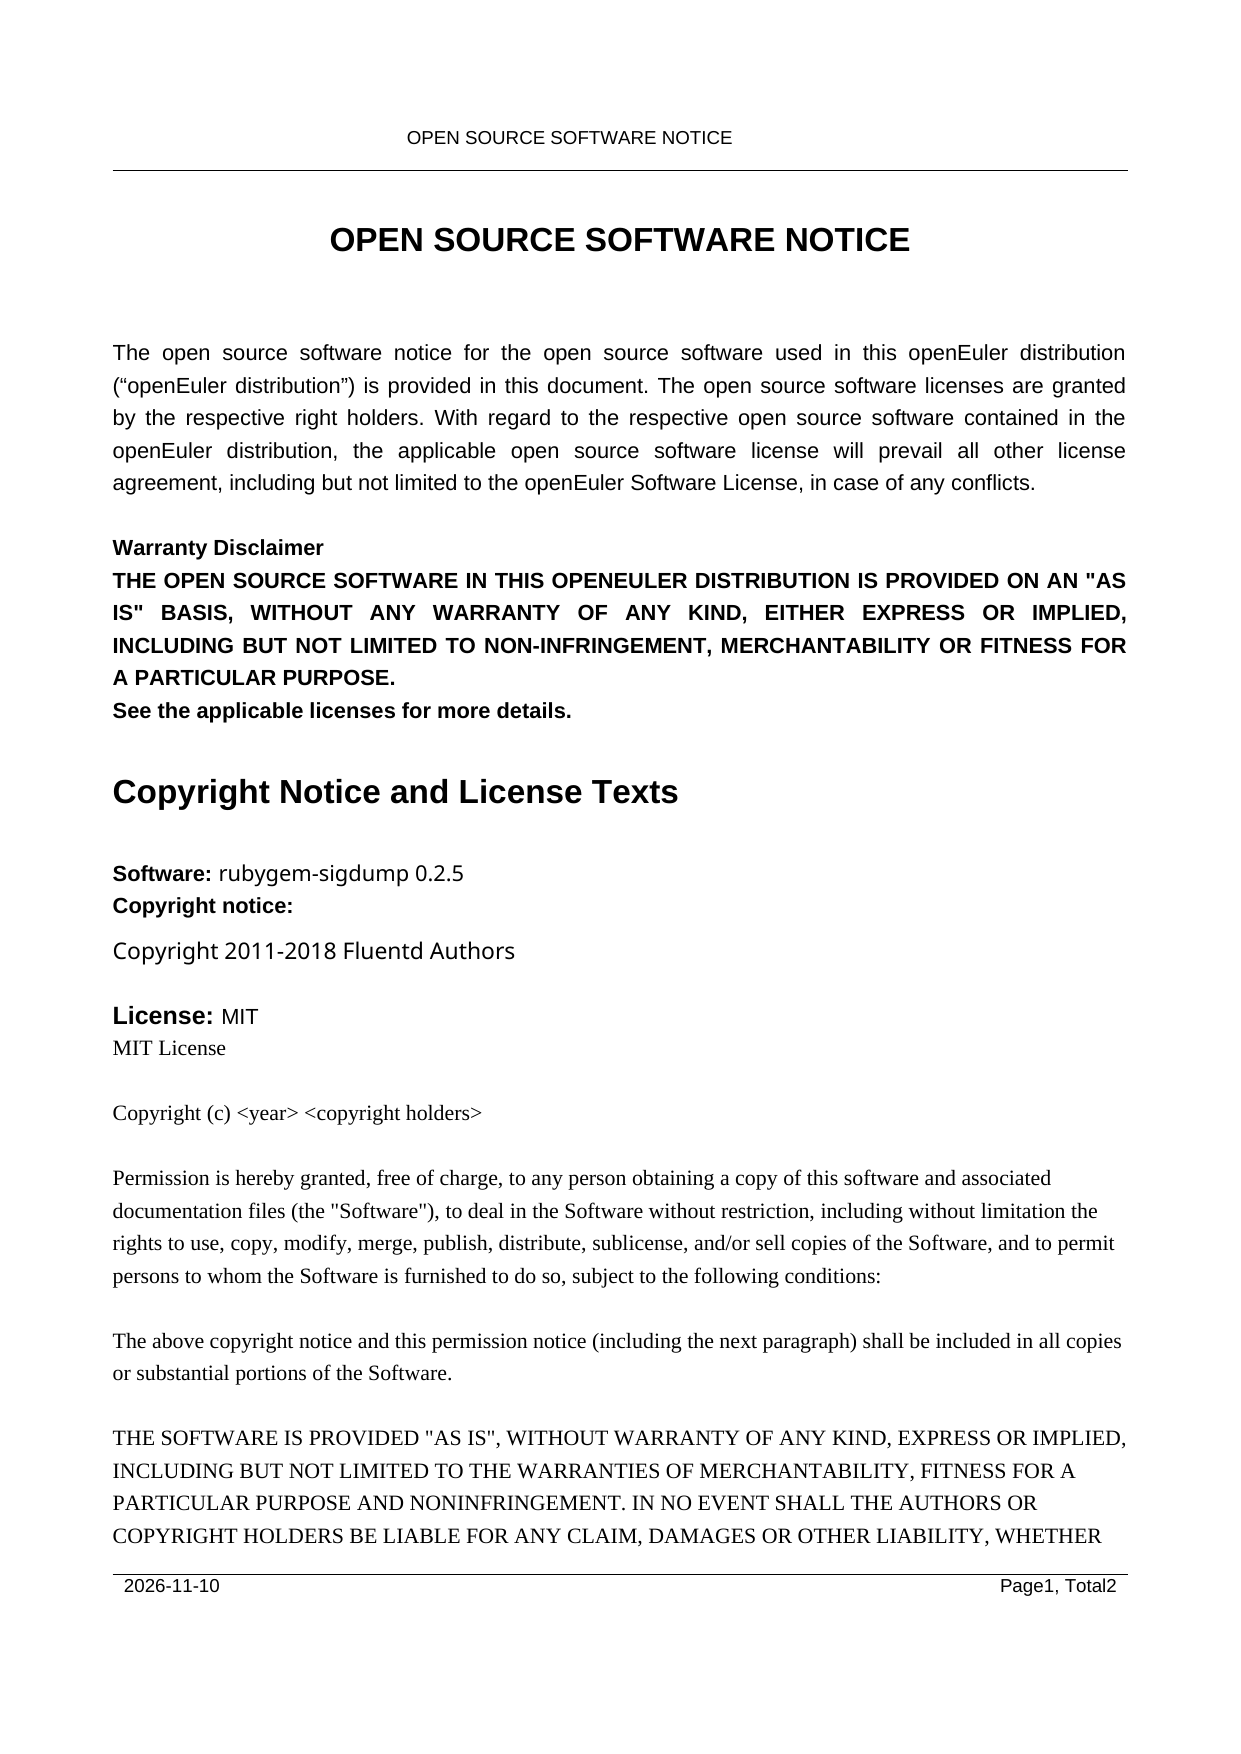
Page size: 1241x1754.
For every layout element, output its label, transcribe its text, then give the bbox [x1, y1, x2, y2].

text Copyright 2011-2018 Fluentd Authors [112, 934, 1128, 999]
title Software: rubygem-sigdump 0.2.5 [112, 856, 1128, 889]
text THE OPEN SOURCE SOFTWARE IN THIS OPENEULER DISTRIBUTION IS PROVIDED ON AN "AS IS" BASIS, WITHOUT ANY WARRANTY OF ANY KIND, EITHER EXPRESS OR IMPLIED, INCLUDING BUT NOT LIMITED TO NON-INFRINGEMENT, MERCHANTABILITY OR FITNESS FOR A PARTICULAR PURPOSE. See the applicable licenses for more details. [112, 564, 1128, 726]
text The open source software notice for the open source software used in this openEuler distribution (“openEuler distribution”) is provided in this document. The open source software licenses are granted by the respective right holders. With regard to the respective open source software contained in the openEuler distribution, the applicable open source software license will prevail all other license agreement, including but not limited to the openEuler Software License, in case of any conflicts. [112, 336, 1128, 499]
text License: MIT [112, 999, 1128, 1031]
text Warranty Disclaimer [112, 531, 1128, 564]
text Copyright Notice and License Texts [112, 759, 1128, 824]
text Copyright notice: [112, 889, 1128, 921]
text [112, 1031, 1128, 1551]
text OPEN SOURCE SOFTWARE NOTICE [112, 206, 1128, 271]
